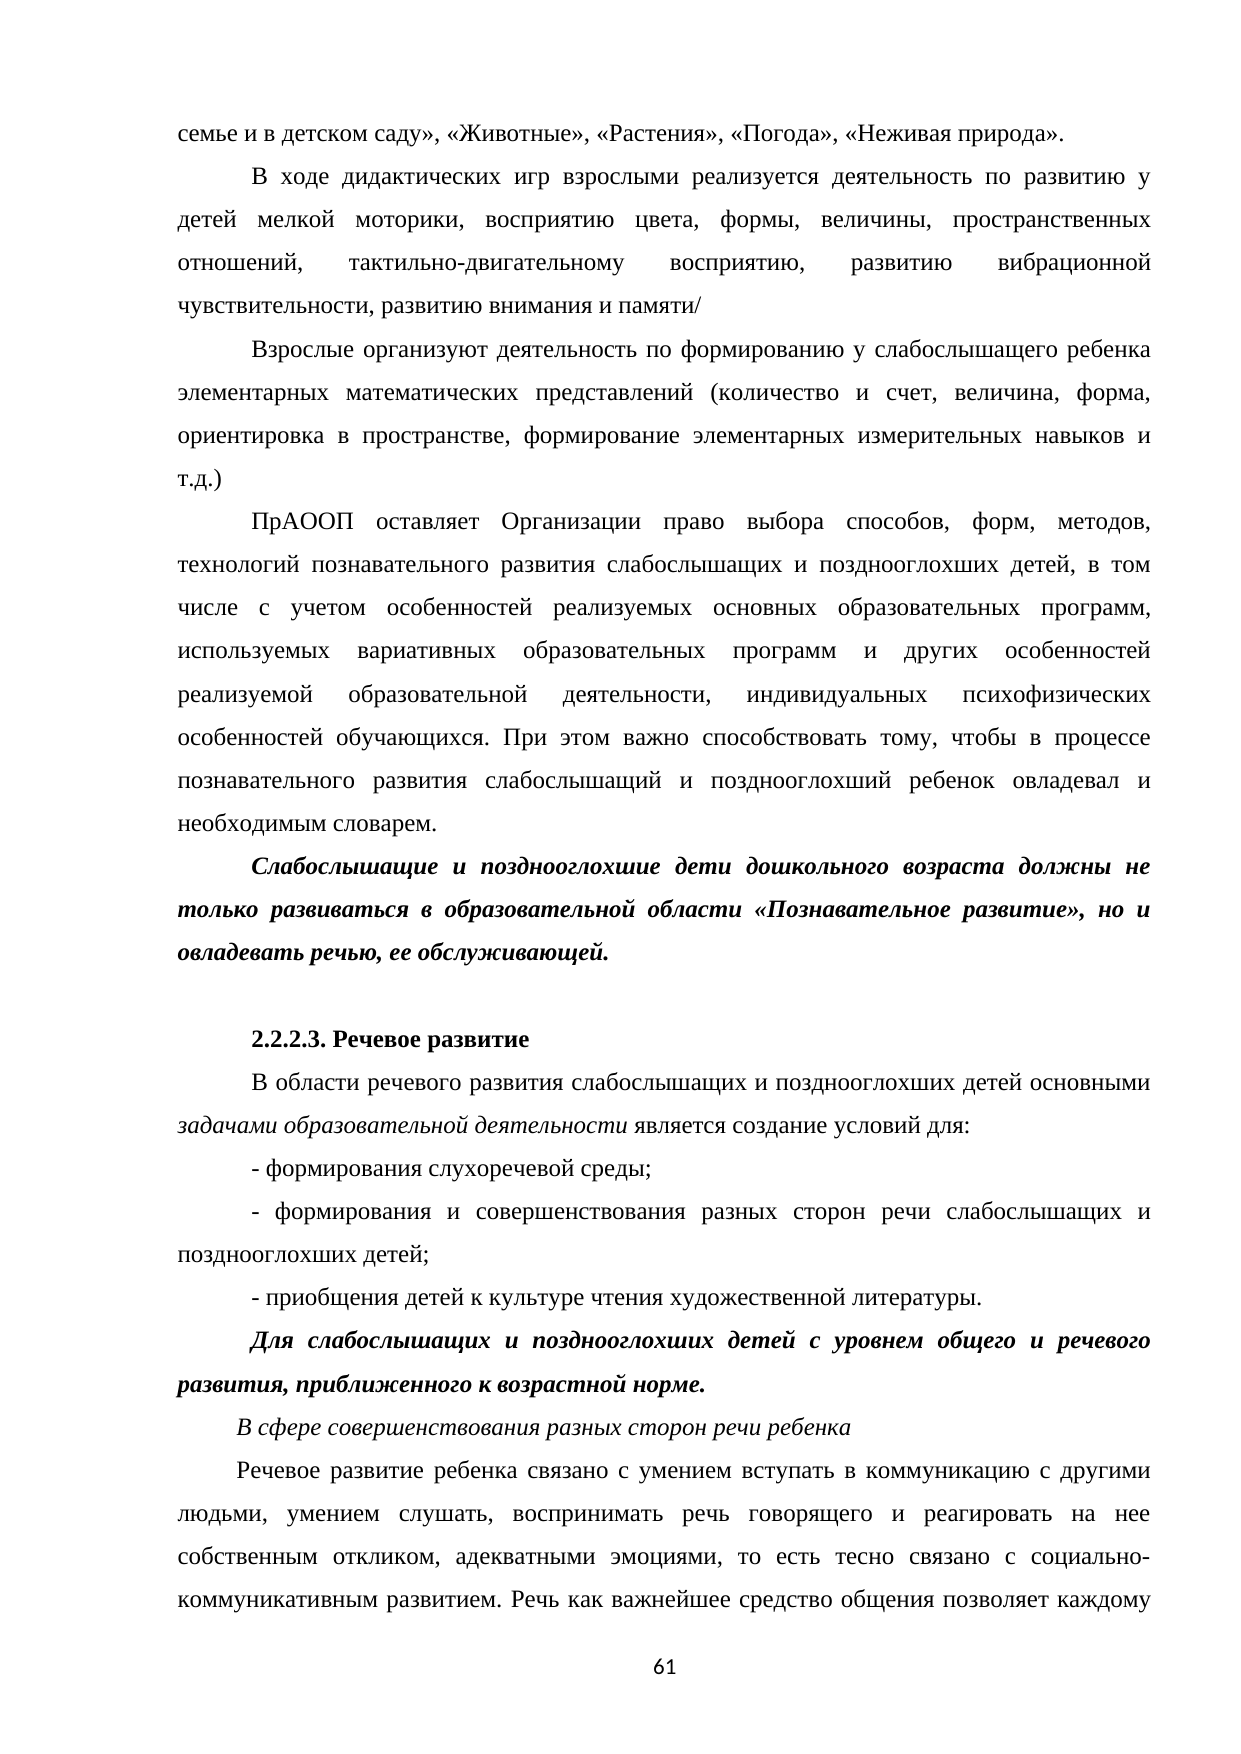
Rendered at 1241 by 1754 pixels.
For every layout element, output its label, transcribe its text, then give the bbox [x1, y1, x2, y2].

text В ходе дидактических игр взрослыми реализуется деятельность по развитию у детей мелкой моторики, восприятию цвета, формы, величины, пространственных отношений, тактильно-двигательному восприятию, развитию вибрационной чувствительности, развитию внимания и памяти/ [177, 161, 1152, 319]
text 2.2.2.3. Речевое развитие [177, 1024, 1152, 1052]
text - формирования и совершенствования разных сторон речи слабослышащих и позднооглохших детей; [177, 1196, 1152, 1268]
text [177, 1455, 1152, 1613]
text Для слабослышащих и позднооглохших детей с уровнем общего и речевого развития, приближенного к возрастной норме. [177, 1326, 1152, 1397]
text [177, 118, 1152, 147]
text В области речевого развития слабослышащих и позднооглохших детей основными задачами образовательной деятельности является создание условий для: [177, 1067, 1152, 1139]
text Взрослые организуют деятельность по формированию у слабослышащего ребенка элементарных математических представлений (количество и счет, величина, форма, ориентировка в пространстве, формирование элементарных измерительных навыков и т.д.) [177, 334, 1152, 492]
text В сфере совершенствования разных сторон речи ребенка [177, 1412, 1152, 1441]
text ПрАООП оставляет Организации право выбора способов, форм, методов, технологий познавательного развития слабослышащих и позднооглохших детей, в том числе с учетом особенностей реализуемых основных образовательных программ, используемых вариативных образовательных программ и других особенностей реализуемой образовательной деятельности, индивидуальных психофизических особенностей обучающихся. При этом важно способствовать тому, чтобы в процессе познавательного развития слабослышащий и позднооглохший ребенок овладевал и необходимым словарем. [177, 506, 1152, 837]
text - формирования слухоречевой среды; [177, 1153, 1152, 1182]
text - приобщения детей к культуре чтения художественной литературы. [177, 1282, 1152, 1311]
text Слабослышащие и позднооглохшие дети дошкольного возраста должны не только развиваться в образовательной области «Познавательное развитие», но и овладевать речью, ее обслуживающей. [177, 851, 1152, 966]
